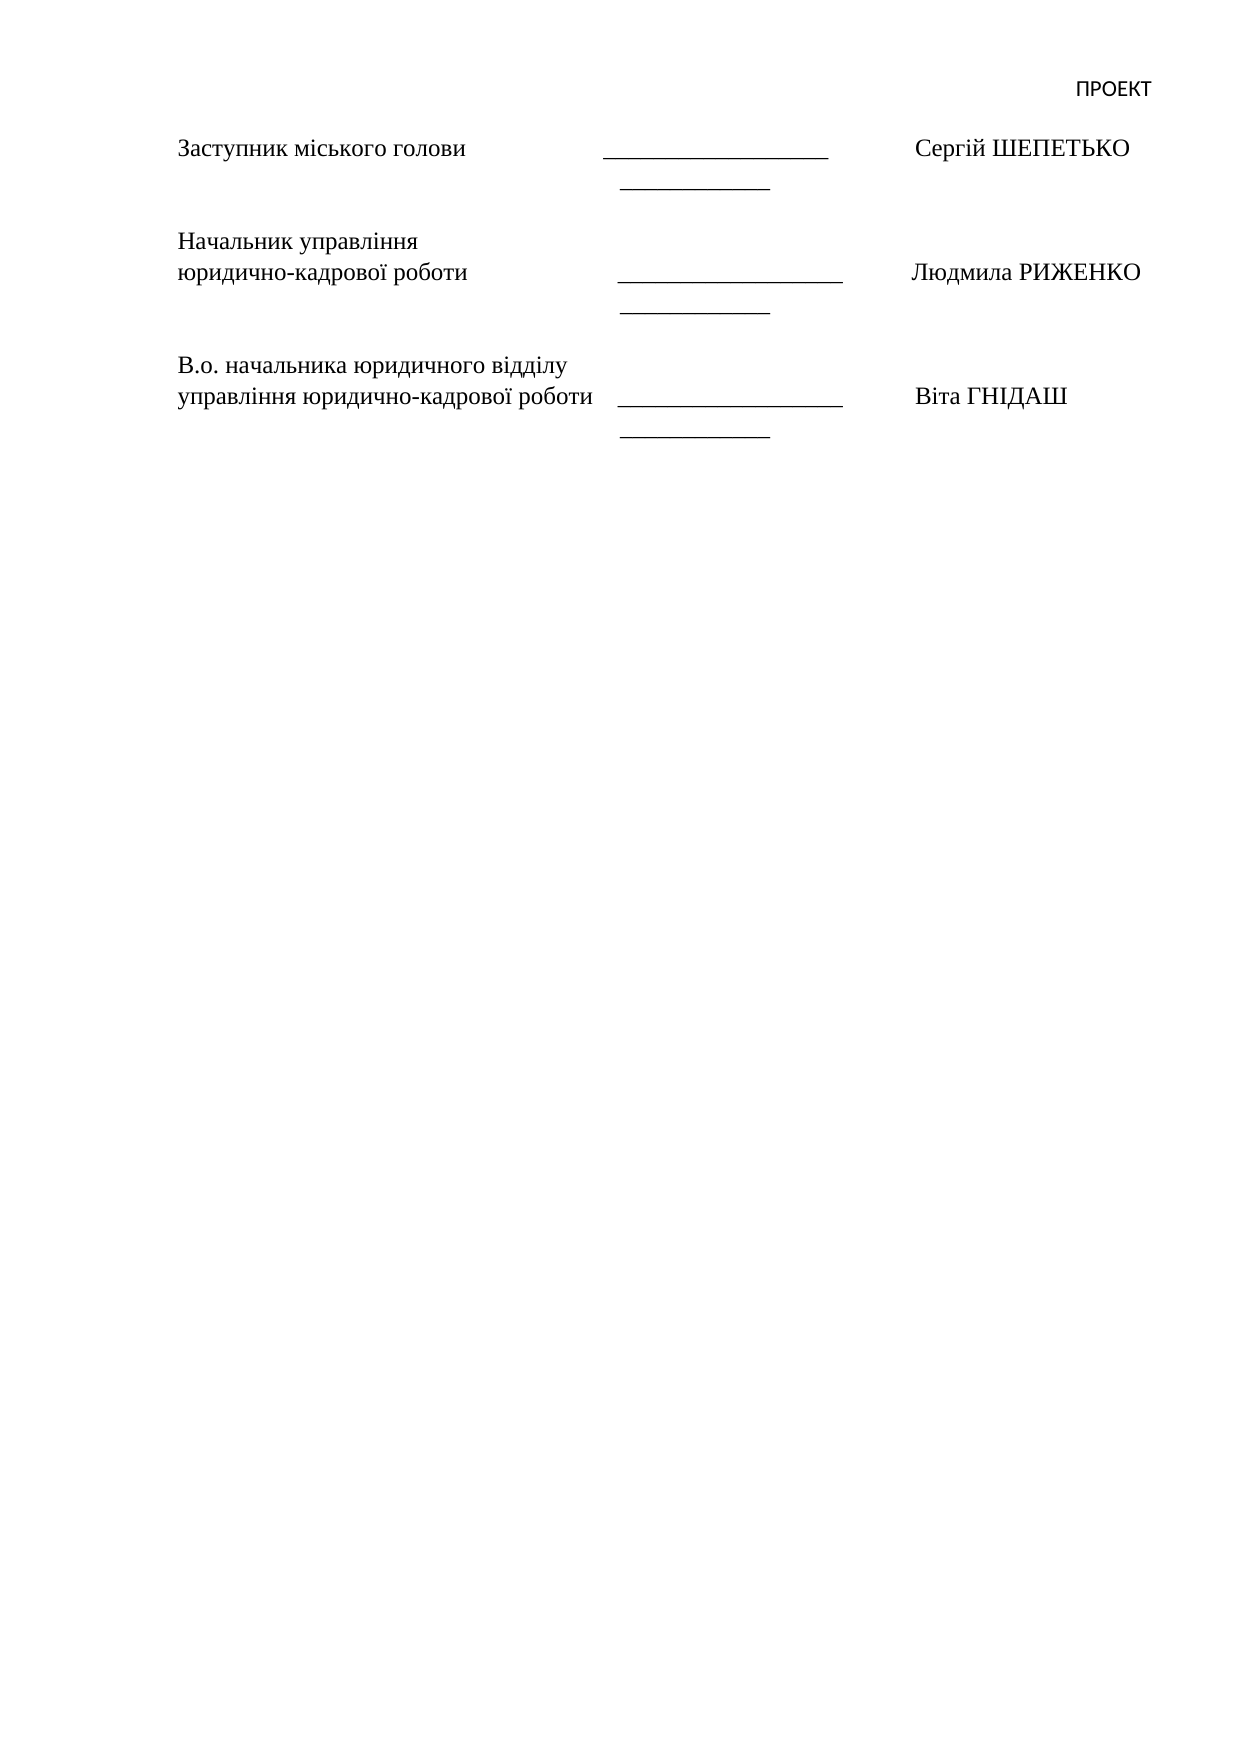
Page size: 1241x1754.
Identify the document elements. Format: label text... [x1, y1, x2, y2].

text ____________ [546, 412, 1152, 441]
text юридично-кадрової роботи __________________ Людмила РИЖЕНКО [177, 257, 1152, 286]
text ____________ [546, 164, 1152, 193]
text Начальник управління [177, 226, 1152, 255]
text Заступник міського голови __________________ Сергій ШЕПЕТЬКО [177, 133, 1152, 162]
text В.о. начальника юридичного відділу [177, 350, 1152, 379]
text управління юридично-кадрової роботи __________________ Віта ГНІДАШ [177, 381, 1152, 410]
text ____________ [546, 288, 1152, 317]
